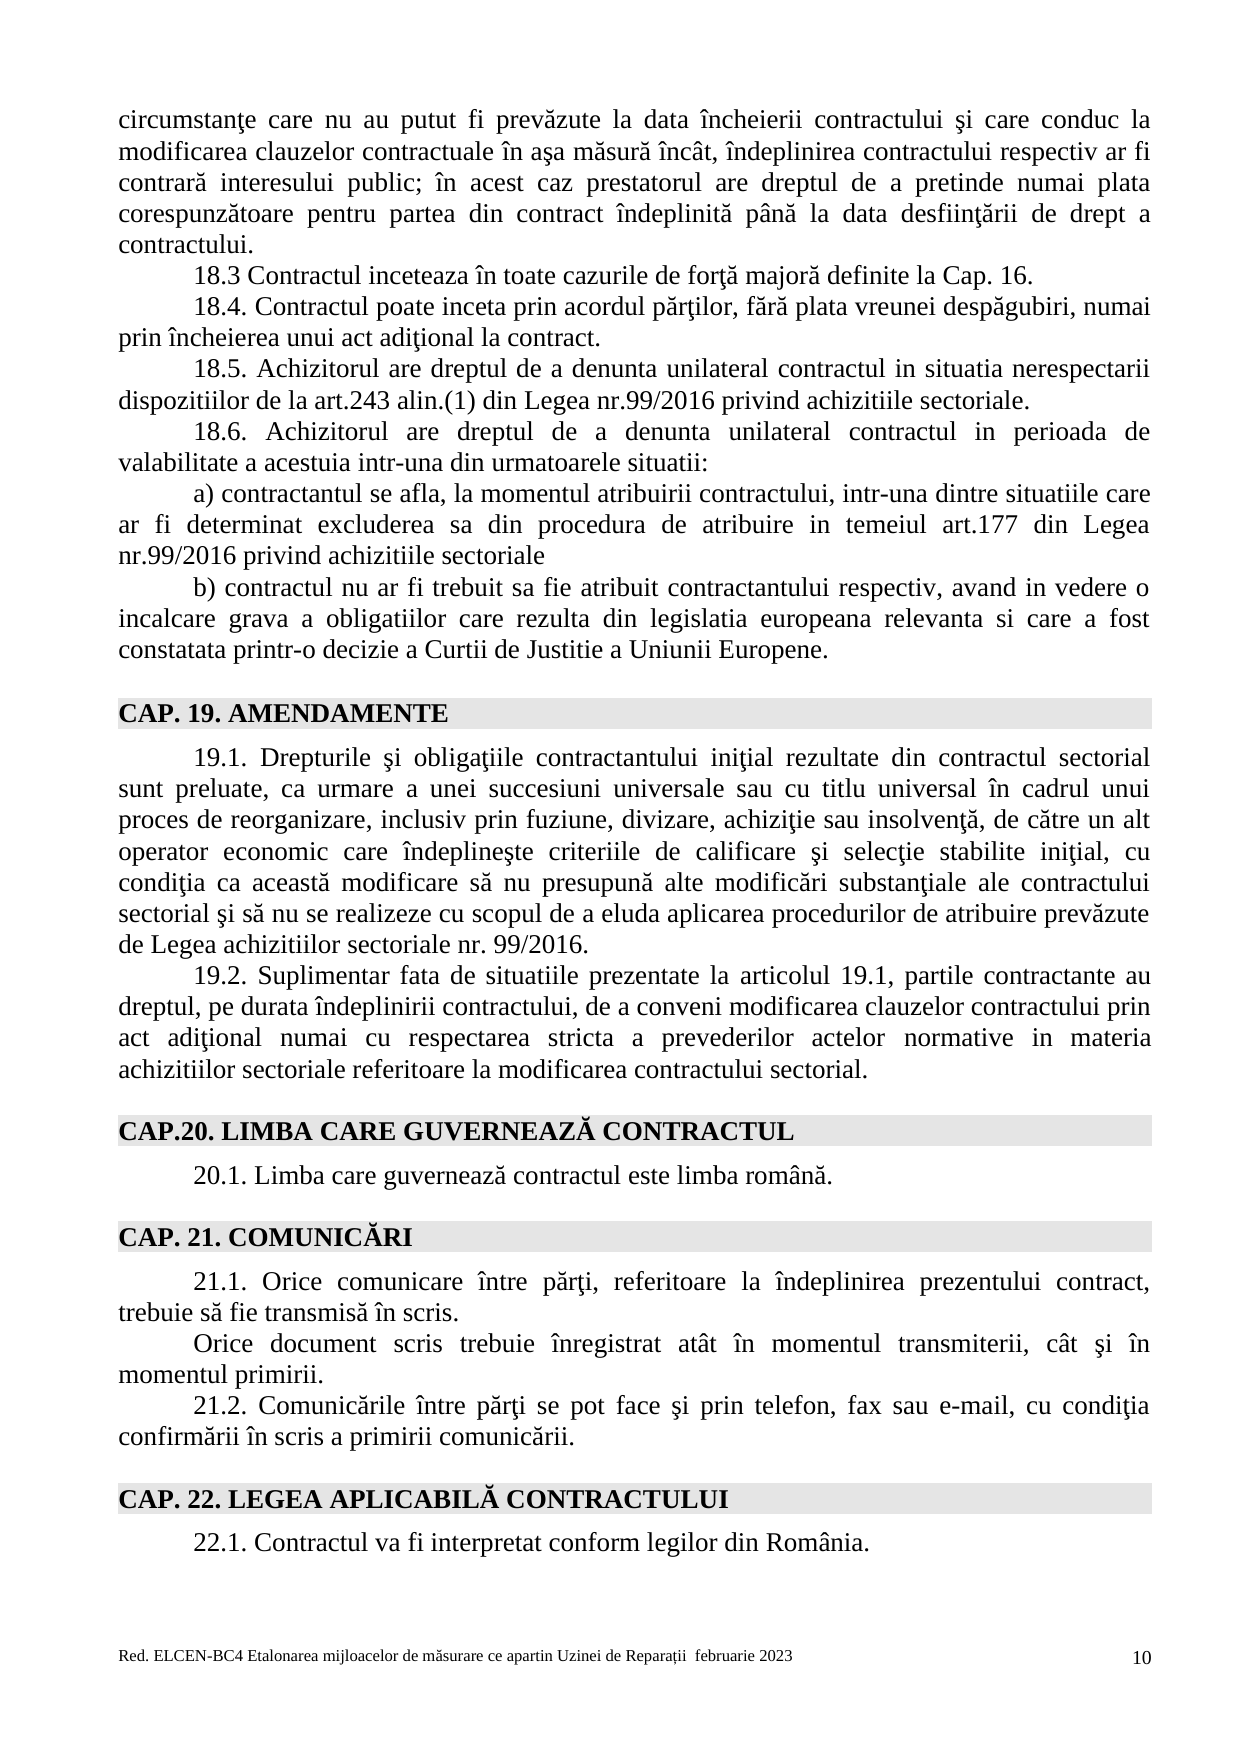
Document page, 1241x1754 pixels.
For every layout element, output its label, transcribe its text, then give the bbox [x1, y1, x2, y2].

text 21.2. Comunicările între părţi se pot face şi prin telefon, fax sau e-mail, cu condiţia confirmării în scris a primirii comunicării. [118, 1389, 1152, 1452]
subtitle CAP. 19. AMENDAMENTE [118, 698, 1152, 729]
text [118, 103, 1152, 259]
text 20.1. Limba care guvernează contractul este limba română. [118, 1159, 1152, 1190]
text 18.4. Contractul poate inceta prin acordul părţilor, fără plata vreunei despăgubiri, numai prin încheierea unui act adiţional la contract. [118, 290, 1152, 353]
subtitle CAP. 22. LEGEA APLICABILĂ CONTRACTULUI [118, 1483, 1152, 1514]
text a) contractantul se afla, la momentul atribuirii contractului, intr-una dintre situatiile care ar fi determinat excluderea sa din procedura de atribuire in temeiul art.177 din Legea nr.99/2016 privind achizitiile sectoriale [118, 477, 1152, 571]
text Orice document scris trebuie înregistrat atât în momentul transmiterii, cât şi în momentul primirii. [118, 1327, 1152, 1389]
text 18.3 Contractul inceteaza în toate cazurile de forţă majoră definite la Cap. 16. [118, 259, 1152, 290]
text b) contractul nu ar fi trebuit sa fie atribuit contractantului respectiv, avand in vedere o incalcare grava a obligatiilor care rezulta din legislatia europeana relevanta si care a fost constatata printr-o decizie a Curtii de Justitie a Uniunii Europene. [118, 571, 1152, 664]
text 19.2. Suplimentar fata de situatiile prezentate la articolul 19.1, partile contractante au dreptul, pe durata îndeplinirii contractului, de a conveni modificarea clauzelor contractului prin act adiţional numai cu respectarea stricta a prevederilor actelor normative in materia achizitiilor sectoriale referitoare la modificarea contractului sectorial. [118, 959, 1152, 1084]
text 21.1. Orice comunicare între părţi, referitoare la îndeplinirea prezentului contract, trebuie să fie transmisă în scris. [118, 1265, 1152, 1327]
subtitle CAP.20. LIMBA CARE GUVERNEAZĂ CONTRACTUL [118, 1115, 1152, 1146]
text 19.1. Drepturile şi obligaţiile contractantului iniţial rezultate din contractul sectorial sunt preluate, ca urmare a unei succesiuni universale sau cu titlu universal în cadrul unui proces de reorganizare, inclusiv prin fuziune, divizare, achiziţie sau insolvenţă, de către un alt operator economic care îndeplineşte criteriile de calificare şi selecţie stabilite iniţial, cu condiţia ca această modificare să nu presupună alte modificări substanţiale ale contractului sectorial şi să nu se realizeze cu scopul de a eluda aplicarea procedurilor de atribuire prevăzute de Legea achizitiilor sectoriale nr. 99/2016. [118, 741, 1152, 959]
subtitle CAP. 21. COMUNICĂRI [118, 1221, 1152, 1252]
text 18.5. Achizitorul are dreptul de a denunta unilateral contractul in situatia nerespectarii dispozitiilor de la art.243 alin.(1) din Legea nr.99/2016 privind achizitiile sectoriale. [118, 353, 1152, 415]
text 18.6. Achizitorul are dreptul de a denunta unilateral contractul in perioada de valabilitate a acestuia intr-una din urmatoarele situatii: [118, 415, 1152, 477]
text 22.1. Contractul va fi interpretat conform legilor din România. [118, 1526, 1152, 1557]
